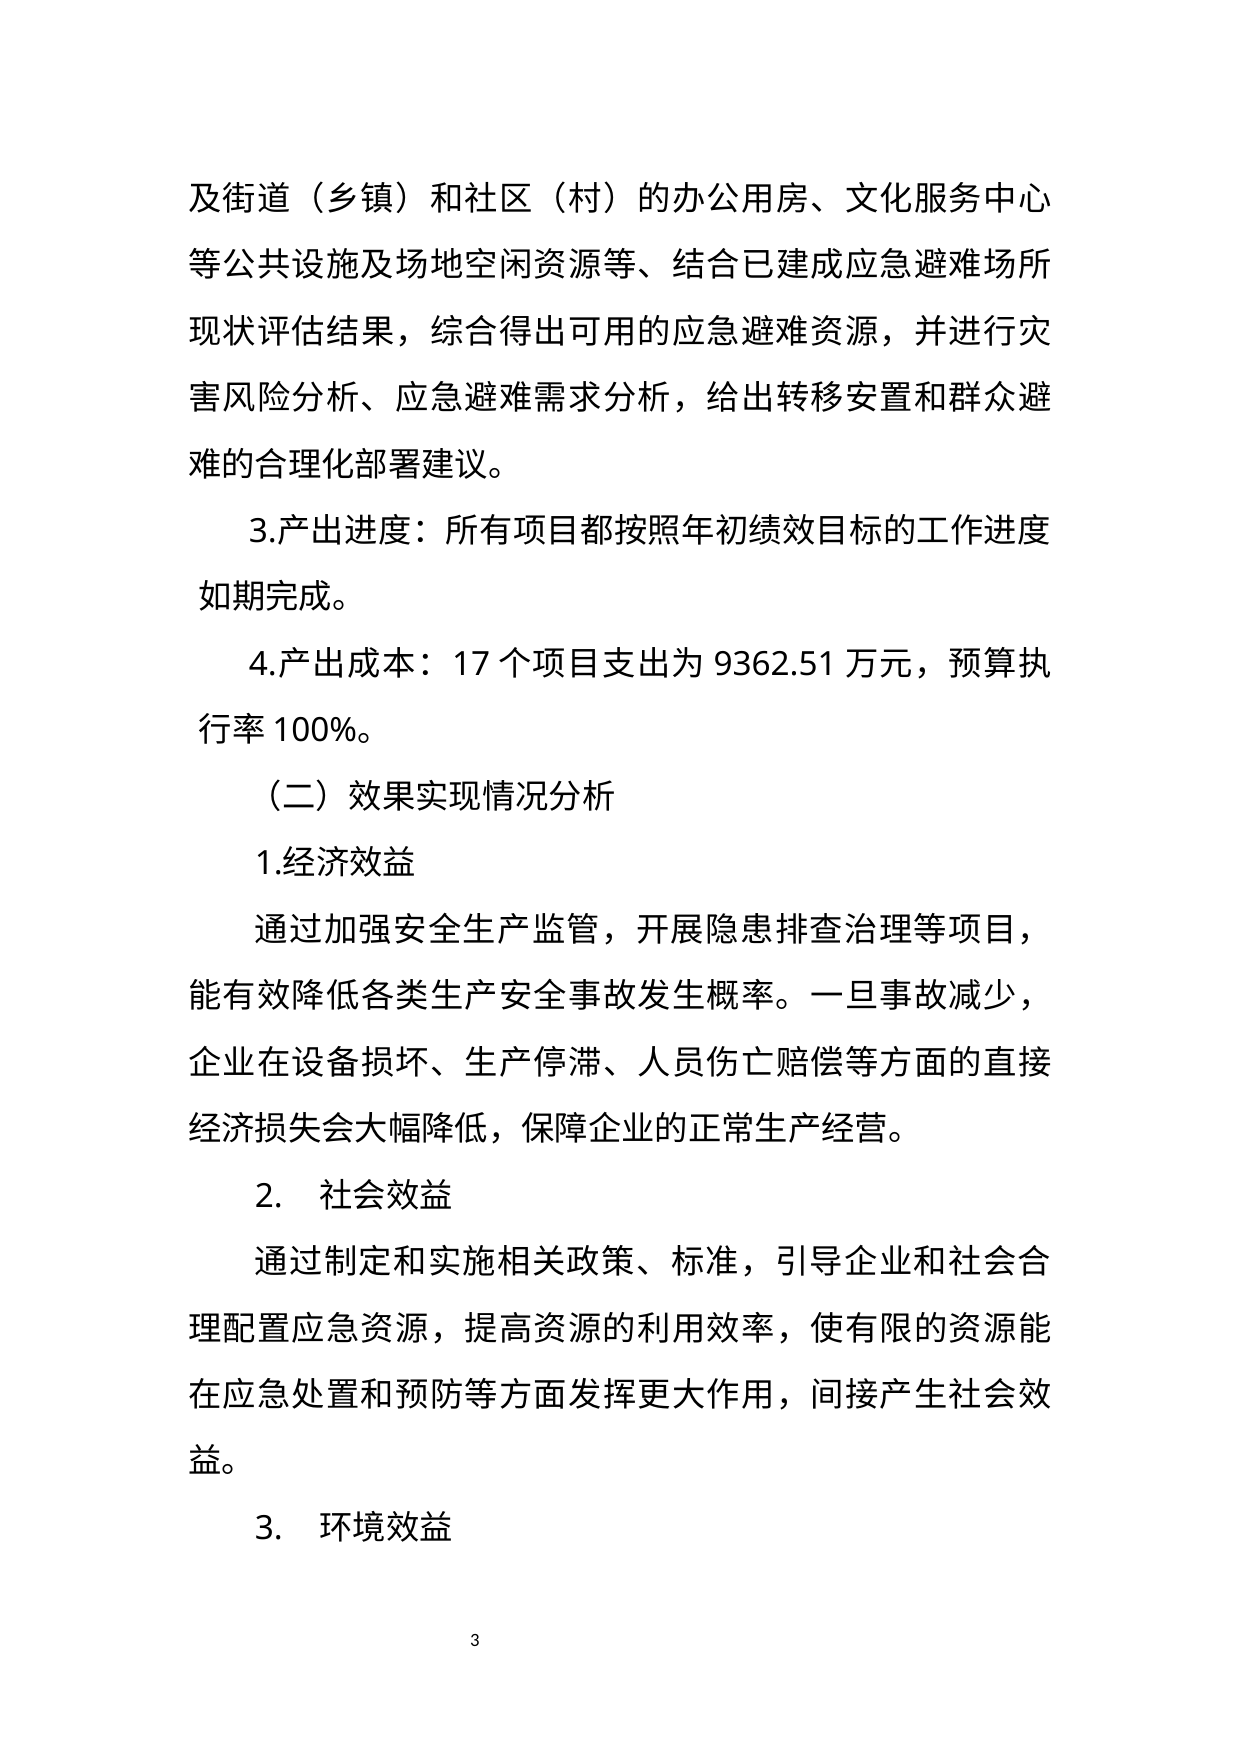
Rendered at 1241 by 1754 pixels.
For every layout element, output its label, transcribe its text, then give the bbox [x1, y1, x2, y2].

text 3.产出进度：所有项目都按照年初绩效目标的工作进度如期完成。 [199, 495, 1052, 628]
text （二）效果实现情况分析 [199, 761, 1052, 827]
text 通过制定和实施相关政策、标准，引导企业和社会合理配置应急资源，提高资源的利用效率，使有限的资源能在应急处置和预防等方面发挥更大作用，间接产生社会效益。 [188, 1226, 1052, 1492]
list 社会效益 [188, 1159, 1052, 1226]
text 通过加强安全生产监管，开展隐患排查治理等项目，能有效降低各类生产安全事故发生概率。一旦事故减少，企业在设备损坏、生产停滞、人员伤亡赔偿等方面的直接经济损失会大幅降低，保障企业的正常生产经营。 [188, 893, 1052, 1159]
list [188, 162, 1052, 495]
text 4.产出成本：17个项目支出为9362.51万元，预算执行率100%。 [199, 628, 1052, 761]
text 1.经济效益 [188, 827, 1052, 893]
list 环境效益 [188, 1492, 1052, 1558]
